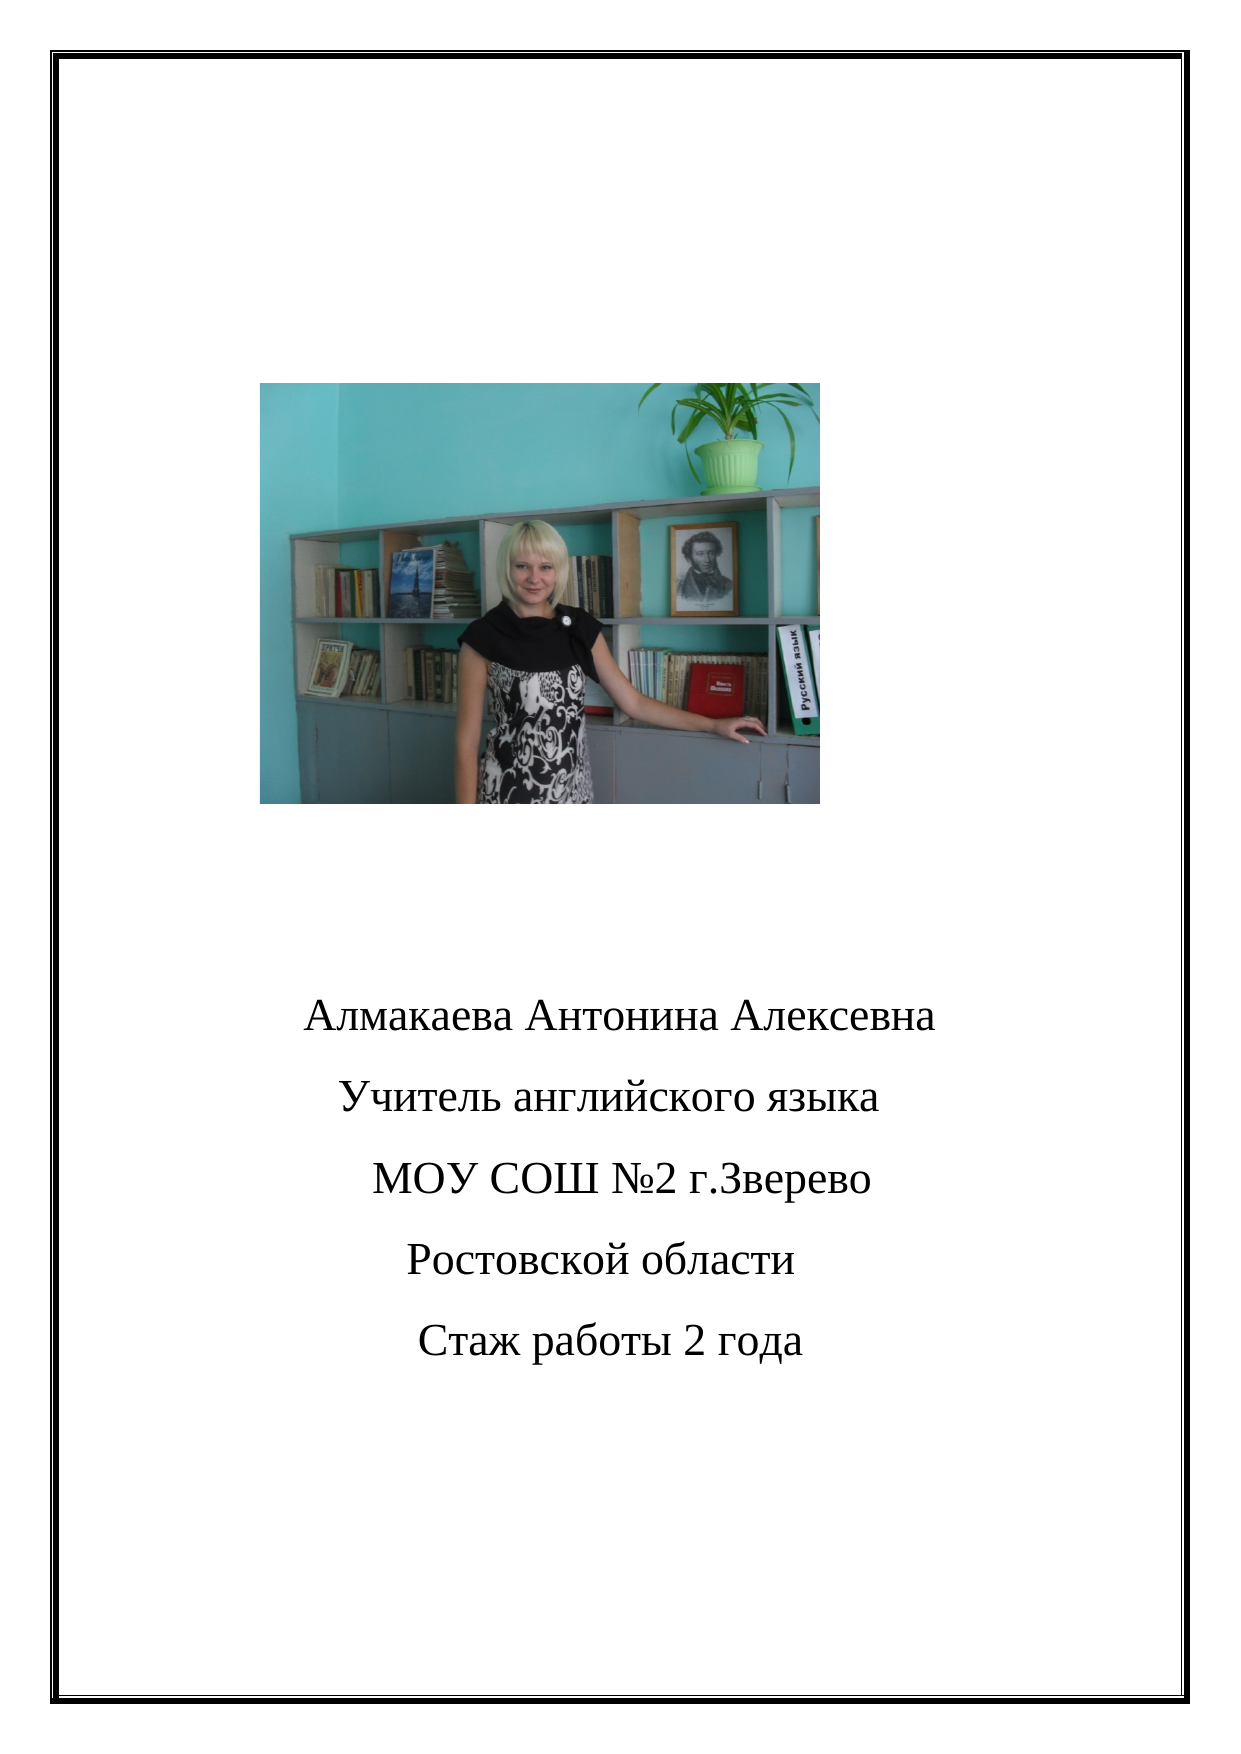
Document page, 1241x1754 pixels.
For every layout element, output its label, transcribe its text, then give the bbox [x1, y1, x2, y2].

text Учитель английского языка [177, 1069, 1152, 1122]
text Алмакаева Антонина Алексевна [177, 987, 1152, 1040]
text МОУ СОШ №2 г.Зверево [177, 1150, 1152, 1203]
picture [259, 383, 820, 804]
text Ростовской области [177, 1232, 1152, 1284]
text Стаж работы 2 года [177, 1313, 1152, 1366]
